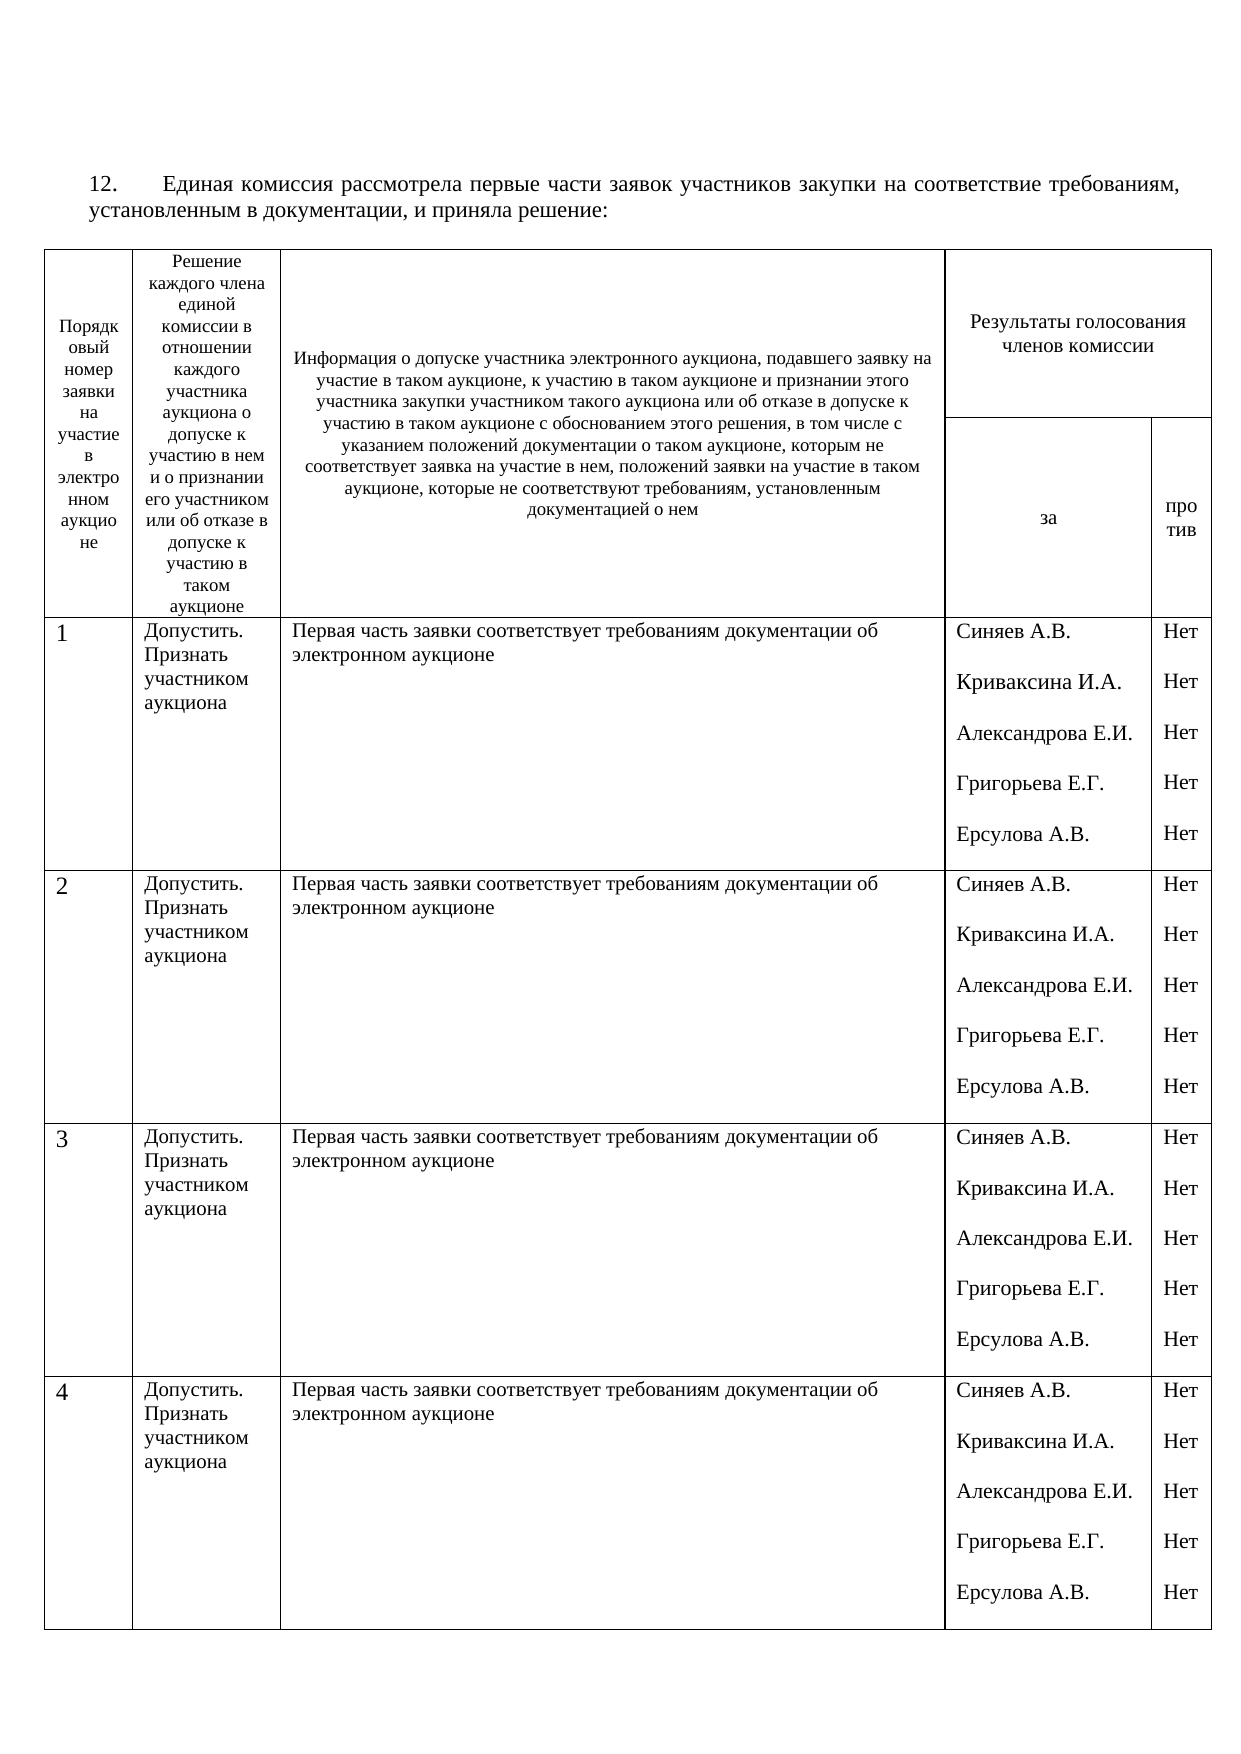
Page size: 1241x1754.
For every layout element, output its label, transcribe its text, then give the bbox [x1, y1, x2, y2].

table_cell Первая часть заявки соответствует требованиям документации об электронном аукционе [281, 618, 944, 870]
text 12. Единая комиссия рассмотрела первые части заявок участников закупки на соответствие требованиям, установленным в документации, и приняла решение: [89, 168, 1181, 223]
table_cell против [1152, 418, 1211, 617]
table_cell Нет Нет Нет Нет Нет [1152, 1124, 1211, 1376]
table_cell Синяев А.В. Криваксина И.А. Александрова Е.И. Григорьева Е.Г. Ерсулова А.В. [946, 618, 1151, 870]
table_cell Допустить. Признать участником аукциона [133, 1377, 280, 1629]
table_header Результаты голосования членов комиссии [946, 250, 1211, 417]
table_cell Нет Нет Нет Нет Нет [1152, 871, 1211, 1123]
table_cell 4 [45, 1377, 132, 1629]
table_cell 3 [45, 1124, 132, 1376]
table_cell Синяев А.В. Криваксина И.А. Александрова Е.И. Григорьева Е.Г. Ерсулова А.В. [946, 1124, 1151, 1376]
table_cell Первая часть заявки соответствует требованиям документации об электронном аукционе [281, 1124, 944, 1376]
table_header Порядковый номер заявки на участие в электронном аукционе [45, 250, 132, 617]
table_cell Первая часть заявки соответствует требованиям документации об электронном аукционе [281, 1377, 944, 1629]
table_cell Синяев А.В. Криваксина И.А. Александрова Е.И. Григорьева Е.Г. Ерсулова А.В. [946, 871, 1151, 1123]
table_cell за [946, 418, 1151, 617]
table_cell Допустить. Признать участником аукциона [133, 871, 280, 1123]
table_cell Допустить. Признать участником аукциона [133, 1124, 280, 1376]
table_header Решение каждого члена единой комиссии в отношении каждого участника аукциона о допуске к участию в нем и о признании его участником или об отказе в допуске к участию в таком аукционе [133, 250, 280, 617]
table_cell Нет Нет Нет Нет Нет [1152, 1377, 1211, 1629]
table_header Информация о допуске участника электронного аукциона, подавшего заявку на участие в таком аукционе, к участию в таком аукционе и признании этого участника закупки участником такого аукциона или об отказе в допуске к участию в таком аукционе с обоснованием этого решения, в том числе с указанием положений документации о таком аукционе, которым не соответствует заявка на участие в нем, положений заявки на участие в таком аукционе, которые не соответствуют требованиям, установленным документацией о нем [281, 250, 944, 617]
table_cell Первая часть заявки соответствует требованиям документации об электронном аукционе [281, 871, 944, 1123]
table_cell Синяев А.В. Криваксина И.А. Александрова Е.И. Григорьева Е.Г. Ерсулова А.В. [946, 1377, 1151, 1629]
table_cell Допустить. Признать участником аукциона [133, 618, 280, 870]
table_cell Нет Нет Нет Нет Нет [1152, 618, 1211, 870]
table_cell 2 [45, 871, 132, 1123]
table_cell 1 [45, 618, 132, 870]
